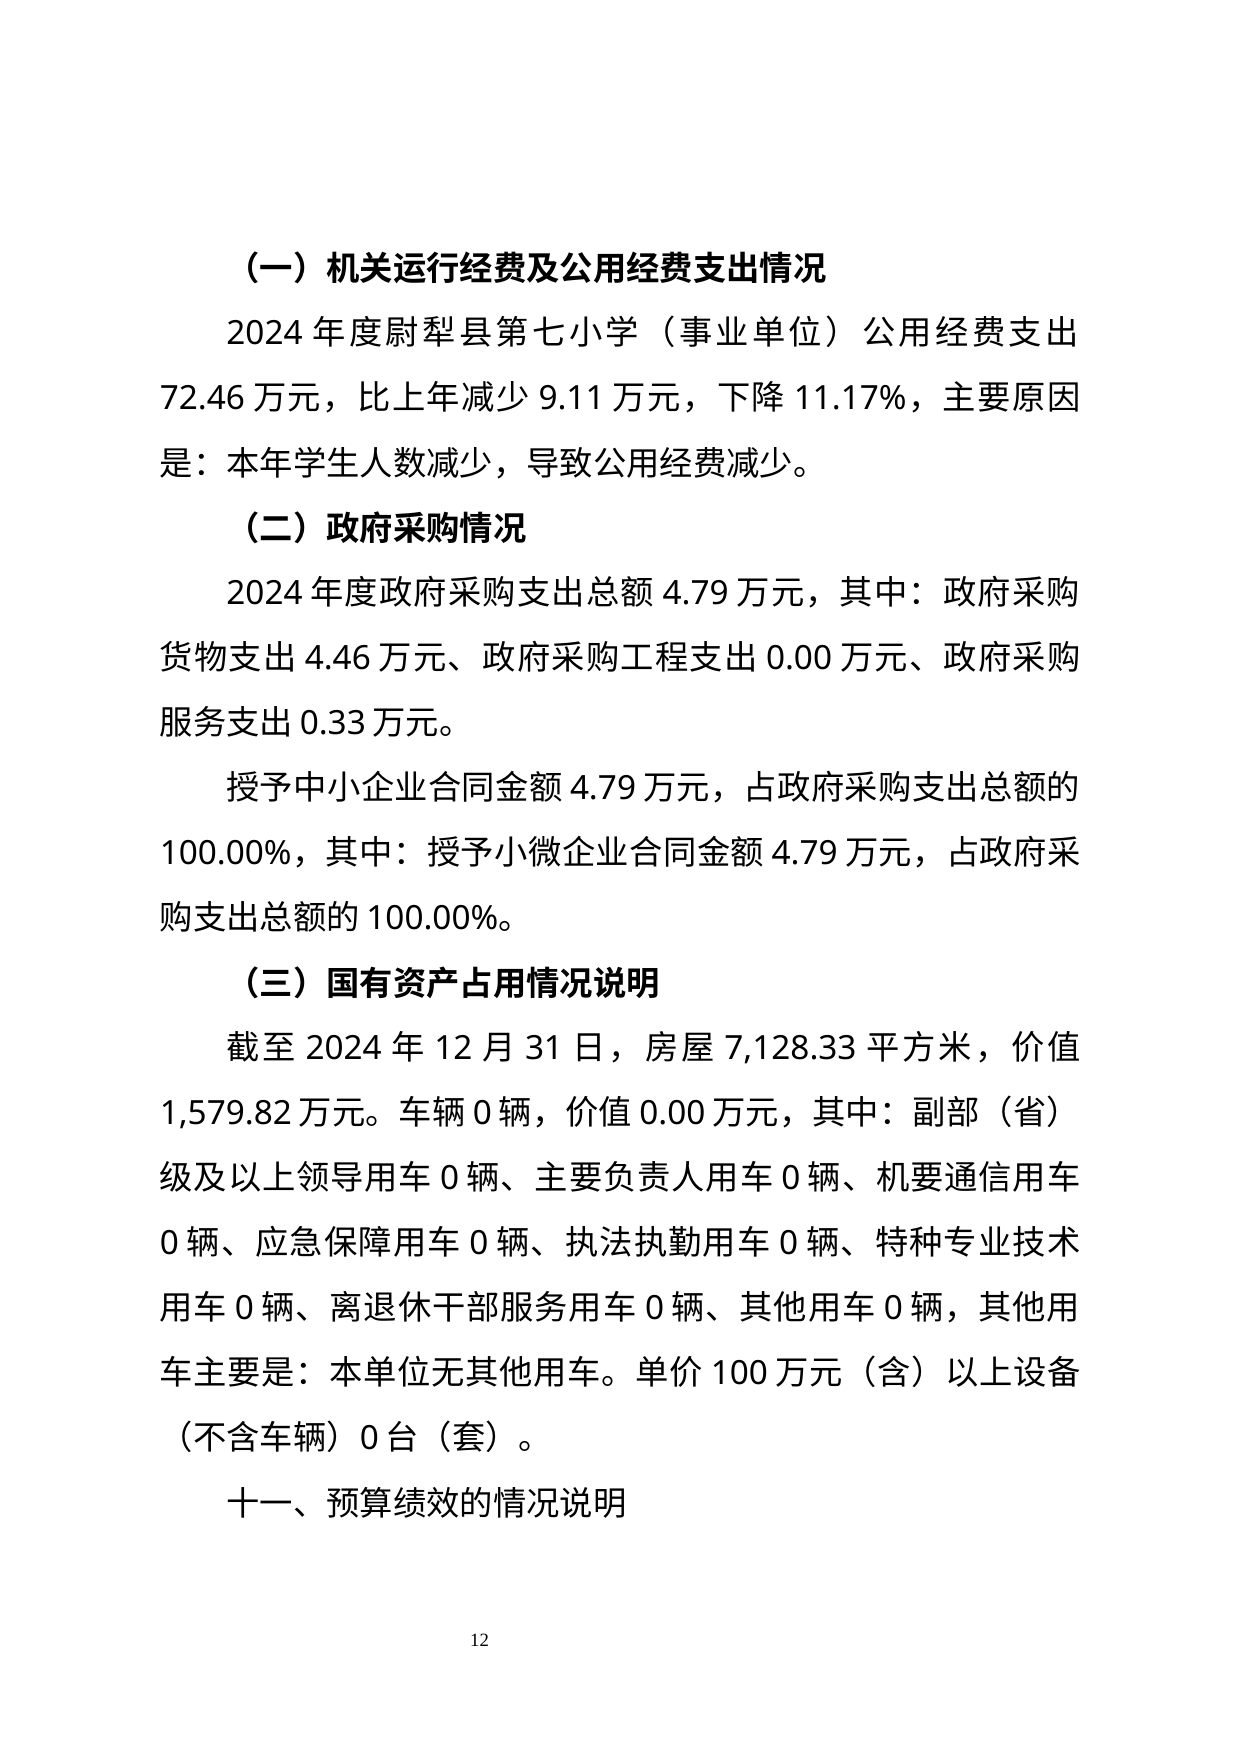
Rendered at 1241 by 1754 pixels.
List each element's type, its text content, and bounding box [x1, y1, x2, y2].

text （一）机关运行经费及公用经费支出情况 [159, 233, 1081, 298]
text 十一、预算绩效的情况说明 [159, 1468, 1081, 1533]
text 2024年度政府采购支出总额4.79万元，其中：政府采购货物支出4.46万元、政府采购工程支出0.00万元、政府采购服务支出0.33万元。 [159, 558, 1081, 753]
text （二）政府采购情况 [159, 493, 1081, 558]
text 2024年度尉犁县第七小学（事业单位）公用经费支出72.46万元，比上年减少9.11万元，下降11.17%，主要原因是：本年学生人数减少，导致公用经费减少。 [159, 298, 1081, 493]
text 截至2024年12月31日，房屋7,128.33平方米，价值1,579.82万元。车辆0辆，价值0.00万元，其中：副部（省）级及以上领导用车0辆、主要负责人用车0辆、机要通信用车0辆、应急保障用车0辆、执法执勤用车0辆、特种专业技术用车0辆、离退休干部服务用车0辆、其他用车0辆，其他用车主要是：本单位无其他用车。单价100万元（含）以上设备（不含车辆）0台（套）。 [159, 1013, 1081, 1468]
text 授予中小企业合同金额4.79万元，占政府采购支出总额的100.00%，其中：授予小微企业合同金额4.79万元，占政府采购支出总额的100.00%。 [159, 753, 1081, 948]
text （三）国有资产占用情况说明 [159, 948, 1081, 1013]
